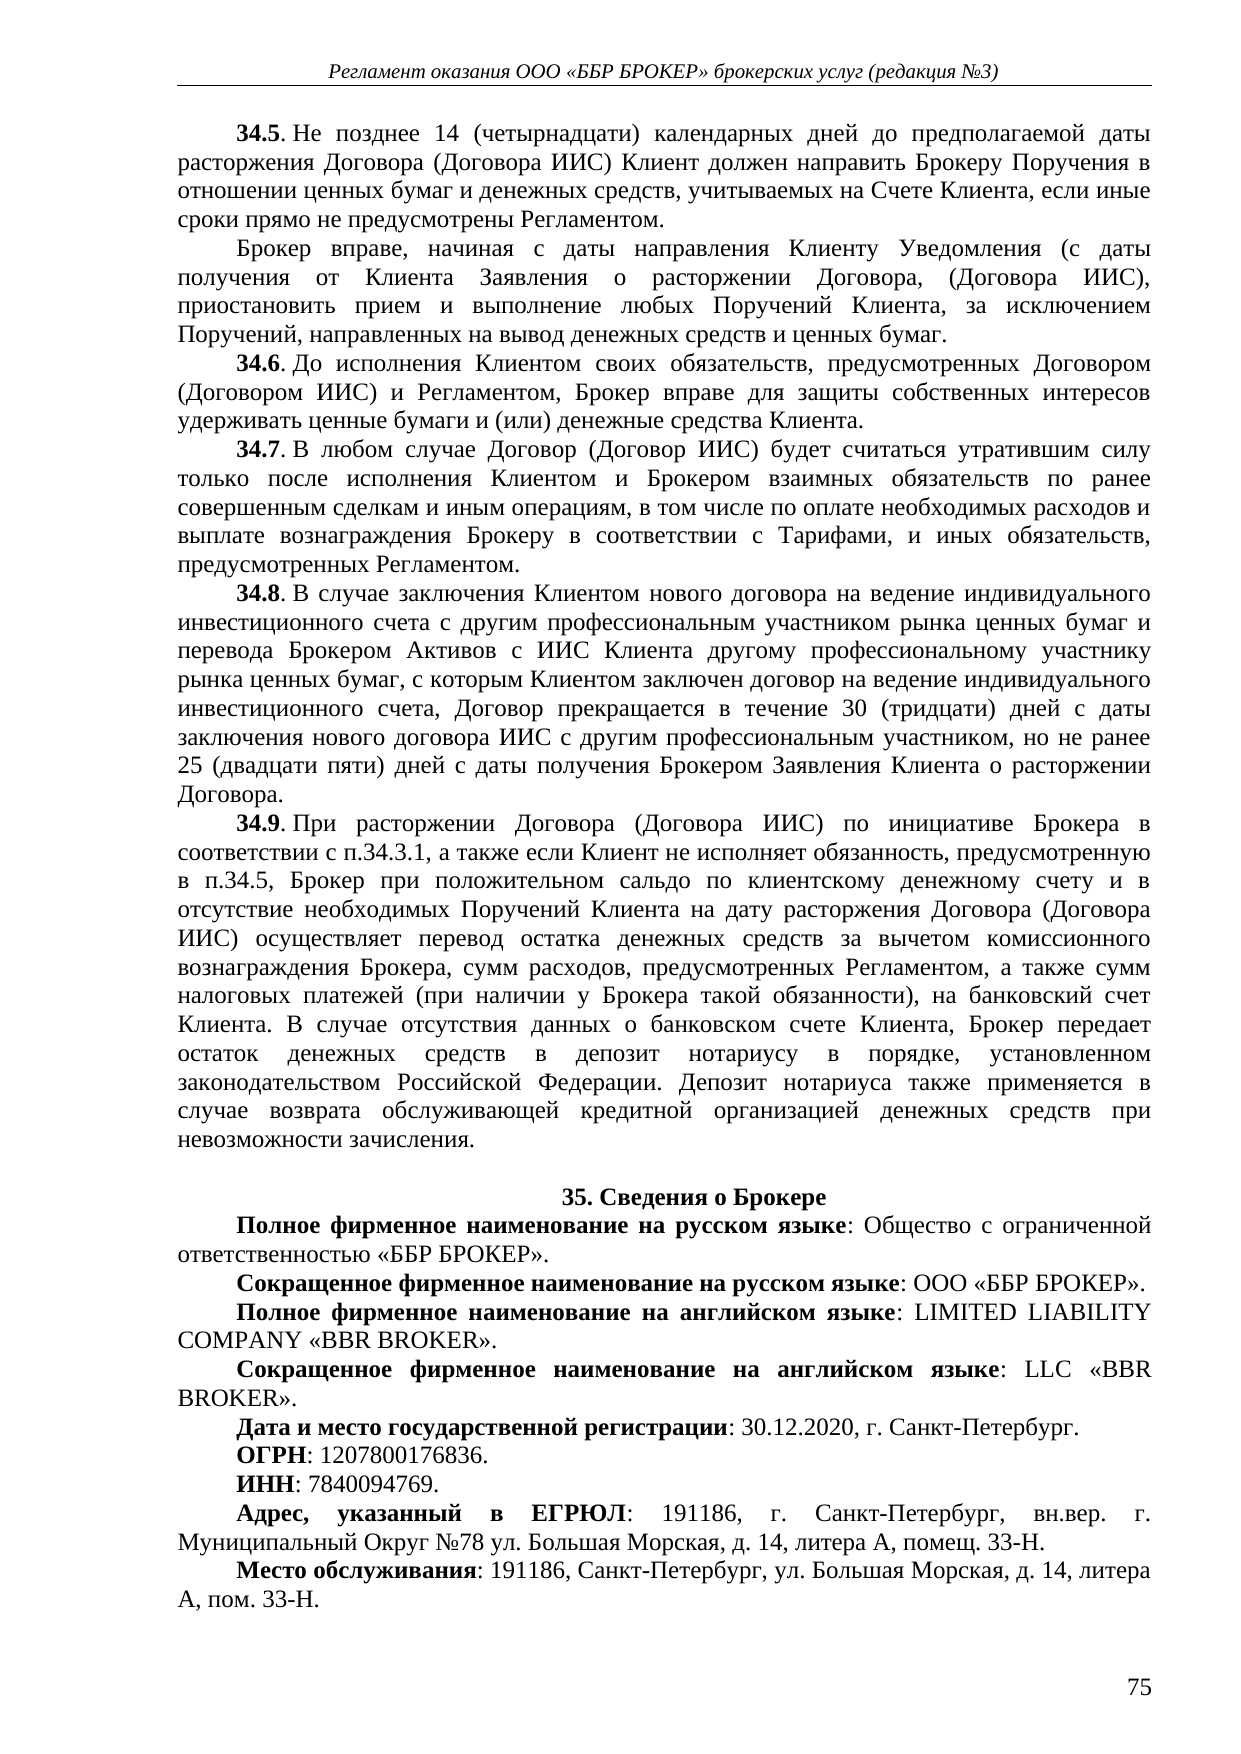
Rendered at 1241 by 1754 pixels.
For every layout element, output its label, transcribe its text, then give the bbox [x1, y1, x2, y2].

subtitle 35. Сведения о Брокере [177, 1182, 1152, 1211]
text ИНН: 7840094769. [177, 1469, 1152, 1498]
text Сокращенное фирменное наименование на английском языке: LLC «BBR BROKER». [177, 1354, 1152, 1412]
text Адрес, указанный в ЕГРЮЛ: 191186, г. Санкт-Петербург, вн.вер. г. Муниципальный Округ №78 ул. Большая Морская, д. 14, литера А, помещ. 33-Н. [177, 1498, 1152, 1556]
text Сокращенное фирменное наименование на русском языке: ООО «ББР БРОКЕР». [177, 1268, 1152, 1297]
text ОГРН: 1207800176836. [177, 1441, 1152, 1469]
text 34.9. При расторжении Договора (Договора ИИС) по инициативе Брокера в соответствии с п.34.3.1, а также если Клиент не исполняет обязанность, предусмотренную в п.34.5, Брокер при положительном сальдо по клиентскому денежному счету и в отсутствие необходимых Поручений Клиента на дату расторжения Договора (Договора ИИС) осуществляет перевод остатка денежных средств за вычетом комиссионного вознаграждения Брокера, сумм расходов, предусмотренных Регламентом, а также сумм налоговых платежей (при наличии у Брокера такой обязанности), на банковский счет Клиента. В случае отсутствия данных о банковском счете Клиента, Брокер передает остаток денежных средств в депозит нотариусу в порядке, установленном законодательством Российской Федерации. Депозит нотариуса также применяется в случае возврата обслуживающей кредитной организацией денежных средств при невозможности зачисления. [177, 808, 1152, 1153]
text Брокер вправе, начиная с даты направления Клиенту Уведомления (с даты получения от Клиента Заявления о расторжении Договора, (Договора ИИС), приостановить прием и выполнение любых Поручений Клиента, за исключением Поручений, направленных на вывод денежных средств и ценных бумаг. [177, 233, 1152, 348]
text 34.7. В любом случае Договор (Договор ИИС) будет считаться утратившим силу только после исполнения Клиентом и Брокером взаимных обязательств по ранее совершенным сделкам и иным операциям, в том числе по оплате необходимых расходов и выплате вознаграждения Брокеру в соответствии с Тарифами, и иных обязательств, предусмотренных Регламентом. [177, 434, 1152, 578]
text Полное фирменное наименование на английском языке: LIMITED LIABILITY COMPANY «BBR BROKER». [177, 1297, 1152, 1354]
text 34.6. До исполнения Клиентом своих обязательств, предусмотренных Договором (Договором ИИС) и Регламентом, Брокер вправе для защиты собственных интересов удерживать ценные бумаги и (или) денежные средства Клиента. [177, 348, 1152, 434]
text 34.5. Не позднее 14 (четырнадцати) календарных дней до предполагаемой даты расторжения Договора (Договора ИИС) Клиент должен направить Брокеру Поручения в отношении ценных бумаг и денежных средств, учитываемых на Счете Клиента, если иные сроки прямо не предусмотрены Регламентом. [177, 118, 1152, 233]
text Место обслуживания: 191186, Санкт-Петербург, ул. Большая Морская, д. 14, литера А, пом. 33-Н. [177, 1556, 1152, 1613]
text 34.8. В случае заключения Клиентом нового договора на ведение индивидуального инвестиционного счета с другим профессиональным участником рынка ценных бумаг и перевода Брокером Активов с ИИС Клиента другому профессиональному участнику рынка ценных бумаг, с которым Клиентом заключен договор на ведение индивидуального инвестиционного счета, Договор прекращается в течение 30 (тридцати) дней с даты заключения нового договора ИИС с другим профессиональным участником, но не ранее 25 (двадцати пяти) дней с даты получения Брокером Заявления Клиента о расторжении Договора. [177, 578, 1152, 808]
text Дата и место государственной регистрации: 30.12.2020, г. Санкт-Петербург. [177, 1412, 1152, 1441]
text Полное фирменное наименование на русском языке: Общество с ограниченной ответственностью «ББР БРОКЕР». [177, 1211, 1152, 1268]
